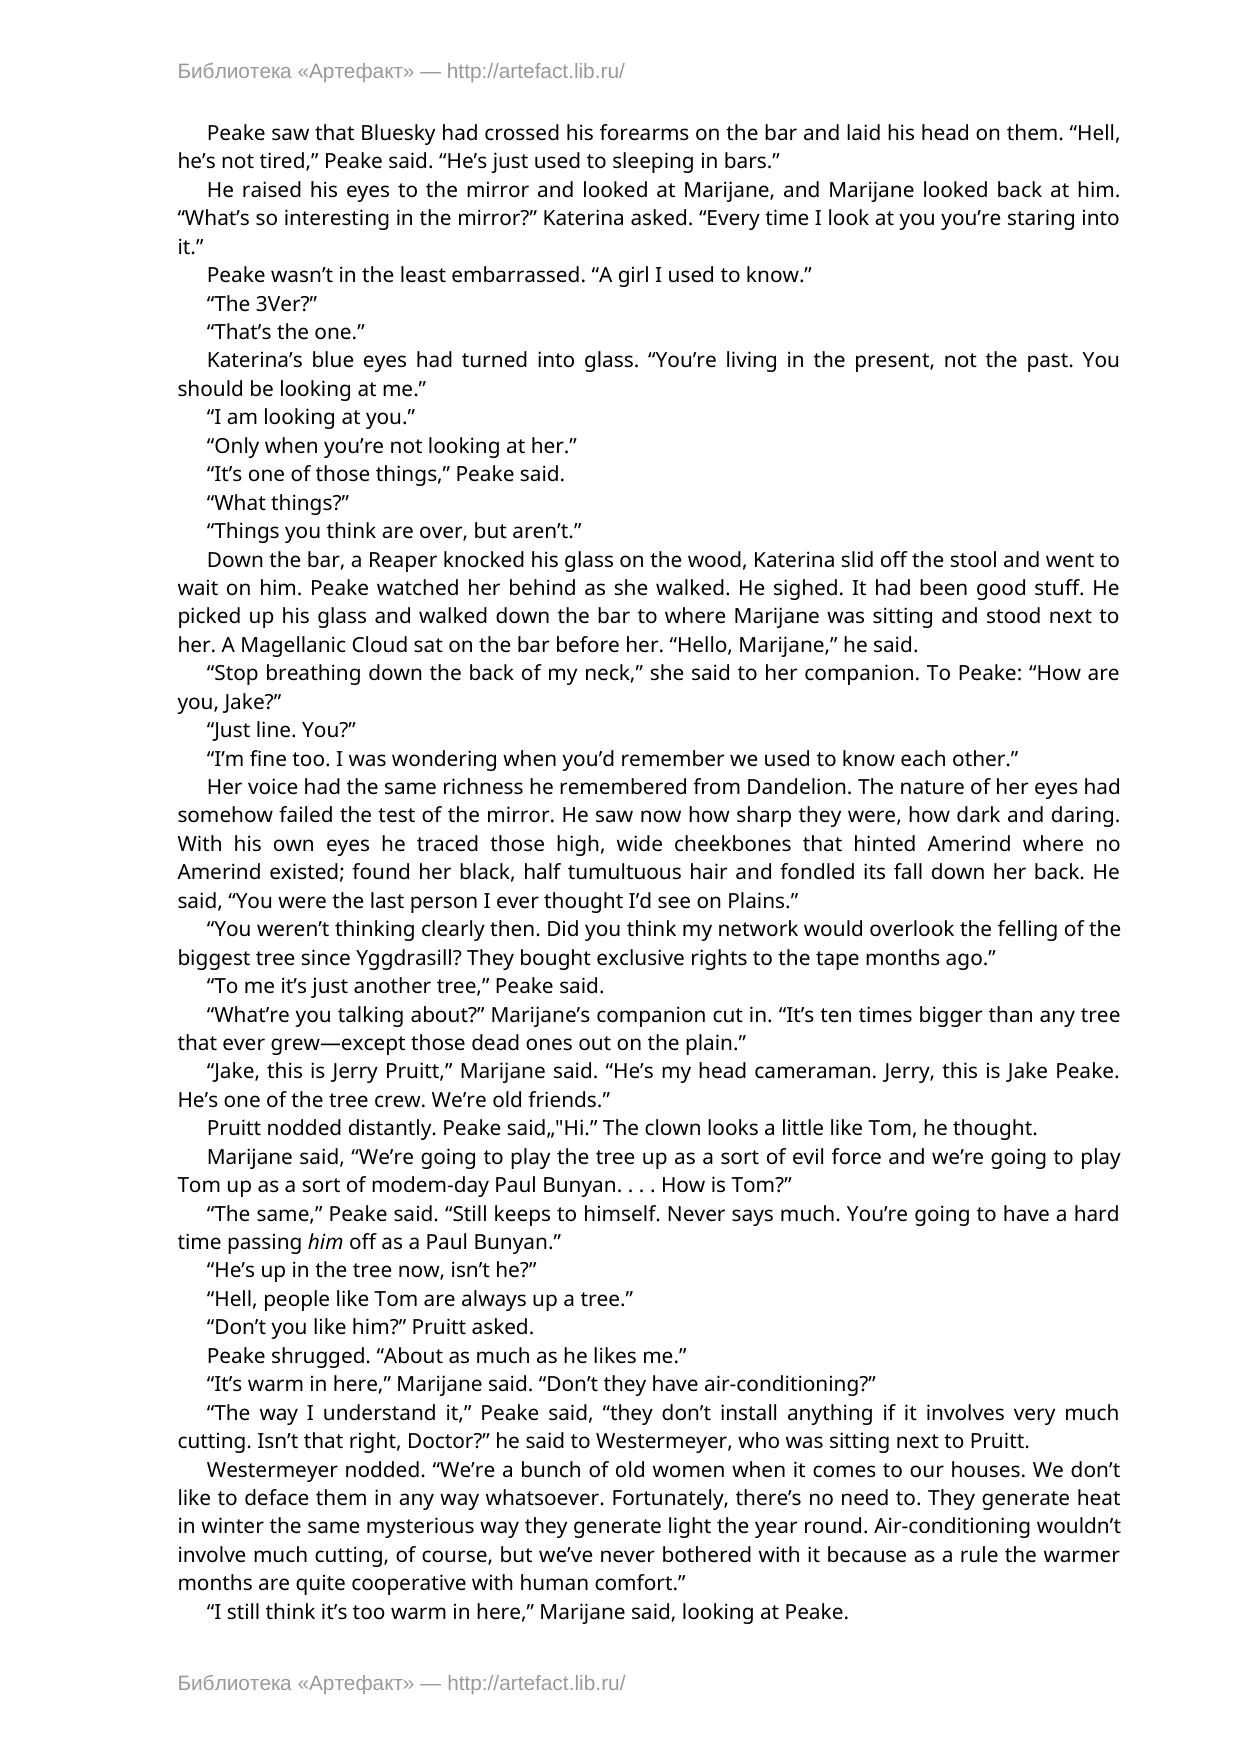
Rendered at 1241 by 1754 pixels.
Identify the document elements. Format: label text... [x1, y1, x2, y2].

text “Jake, this is Jerry Pruitt,” Marijane said. “He’s my head cameraman. Jerry, this is Jake Peake. He’s one of the tree crew. We’re old friends.” [177, 1057, 1122, 1113]
text “Things you think are over, but aren’t.” [177, 516, 1122, 545]
text “What’re you talking about?” Marijane’s companion cut in. “It’s ten times bigger than any tree that ever grew—except those dead ones out on the plain.” [177, 1000, 1122, 1057]
text Marijane said, “We’re going to play the tree up as a sort of evil force and we’re going to play Tom up as a sort of modem-day Paul Bunyan. . . . How is Tom?” [177, 1142, 1122, 1199]
text “Only when you’re not looking at her.” [177, 431, 1122, 459]
text Peake shrugged. “About as much as he likes me.” [177, 1341, 1122, 1369]
text Peake saw that Bluesky had crossed his forearms on the bar and laid his head on them. “Hell, he’s not tired,” Peake said. “He’s just used to sleeping in bars.” [177, 118, 1122, 175]
text Katerina’s blue eyes had turned into glass. “You’re living in the present, not the past. You should be looking at me.” [177, 346, 1122, 402]
text “It’s warm in here,” Marijane said. “Don’t they have air-conditioning?” [177, 1369, 1122, 1398]
text “What things?” [177, 488, 1122, 516]
text Westermeyer nodded. “We’re a bunch of old women when it comes to our houses. We don’t like to deface them in any way whatsoever. Fortunately, there’s no need to. They generate heat in winter the same mysterious way they generate light the year round. Air-conditioning wouldn’t involve much cutting, of course, but we’ve never bothered with it because as a rule the warmer months are quite cooperative with human comfort.” [177, 1455, 1122, 1597]
text “The way I understand it,” Peake said, “they don’t install anything if it involves very much cutting. Isn’t that right, Doctor?” he said to Westermeyer, who was sitting next to Pruitt. [177, 1398, 1122, 1455]
text Her voice had the same richness he remembered from Dandelion. The nature of her eyes had somehow failed the test of the mirror. He saw now how sharp they were, how dark and daring. With his own eyes he traced those high, wide cheekbones that hinted Amerind where no Amerind existed; found her black, half tumultuous hair and fondled its fall down her back. He said, “You were the last person I ever thought I’d see on Plains.” [177, 772, 1122, 914]
text “Hell, people like Tom are always up a tree.” [177, 1284, 1122, 1312]
text He raised his eyes to the mirror and looked at Marijane, and Marijane looked back at him. “What’s so interesting in the mirror?” Katerina asked. “Every time I look at you you’re staring into it.” [177, 175, 1122, 260]
text “It’s one of those things,” Peake said. [177, 459, 1122, 488]
text Peake wasn’t in the least embarrassed. “A girl I used to know.” [177, 260, 1122, 289]
text “I’m fine too. I was wondering when you’d remember we used to know each other.” [177, 744, 1122, 772]
text “Just line. You?” [177, 715, 1122, 744]
text “Stop breathing down the back of my neck,” she said to her companion. To Peake: “How are you, Jake?” [177, 658, 1122, 715]
text “He’s up in the tree now, isn’t he?” [177, 1256, 1122, 1284]
text Pruitt nodded distantly. Peake said„"Hi.” The clown looks a little like Tom, he thought. [177, 1113, 1122, 1142]
text Down the bar, a Reaper knocked his glass on the wood, Katerina slid off the stool and went to wait on him. Peake watched her behind as she walked. He sighed. It had been good stuff. He picked up his glass and walked down the bar to where Marijane was sitting and stood next to her. A Magellanic Cloud sat on the bar before her. “Hello, Marijane,” he said. [177, 545, 1122, 658]
text “You weren’t thinking clearly then. Did you think my network would overlook the felling of the biggest tree since Yggdrasill? They bought exclusive rights to the tape months ago.” [177, 914, 1122, 971]
text “Don’t you like him?” Pruitt asked. [177, 1312, 1122, 1341]
text “That’s the one.” [177, 317, 1122, 346]
text “The same,” Peake said. “Still keeps to himself. Never says much. You’re going to have a hard time passing him off as a Paul Bunyan.” [177, 1199, 1122, 1256]
text “I am looking at you.” [177, 402, 1122, 431]
text “I still think it’s too warm in here,” Marijane said, looking at Peake. [177, 1597, 1122, 1625]
text “To me it’s just another tree,” Peake said. [177, 971, 1122, 1000]
text “The 3Ver?” [177, 289, 1122, 317]
